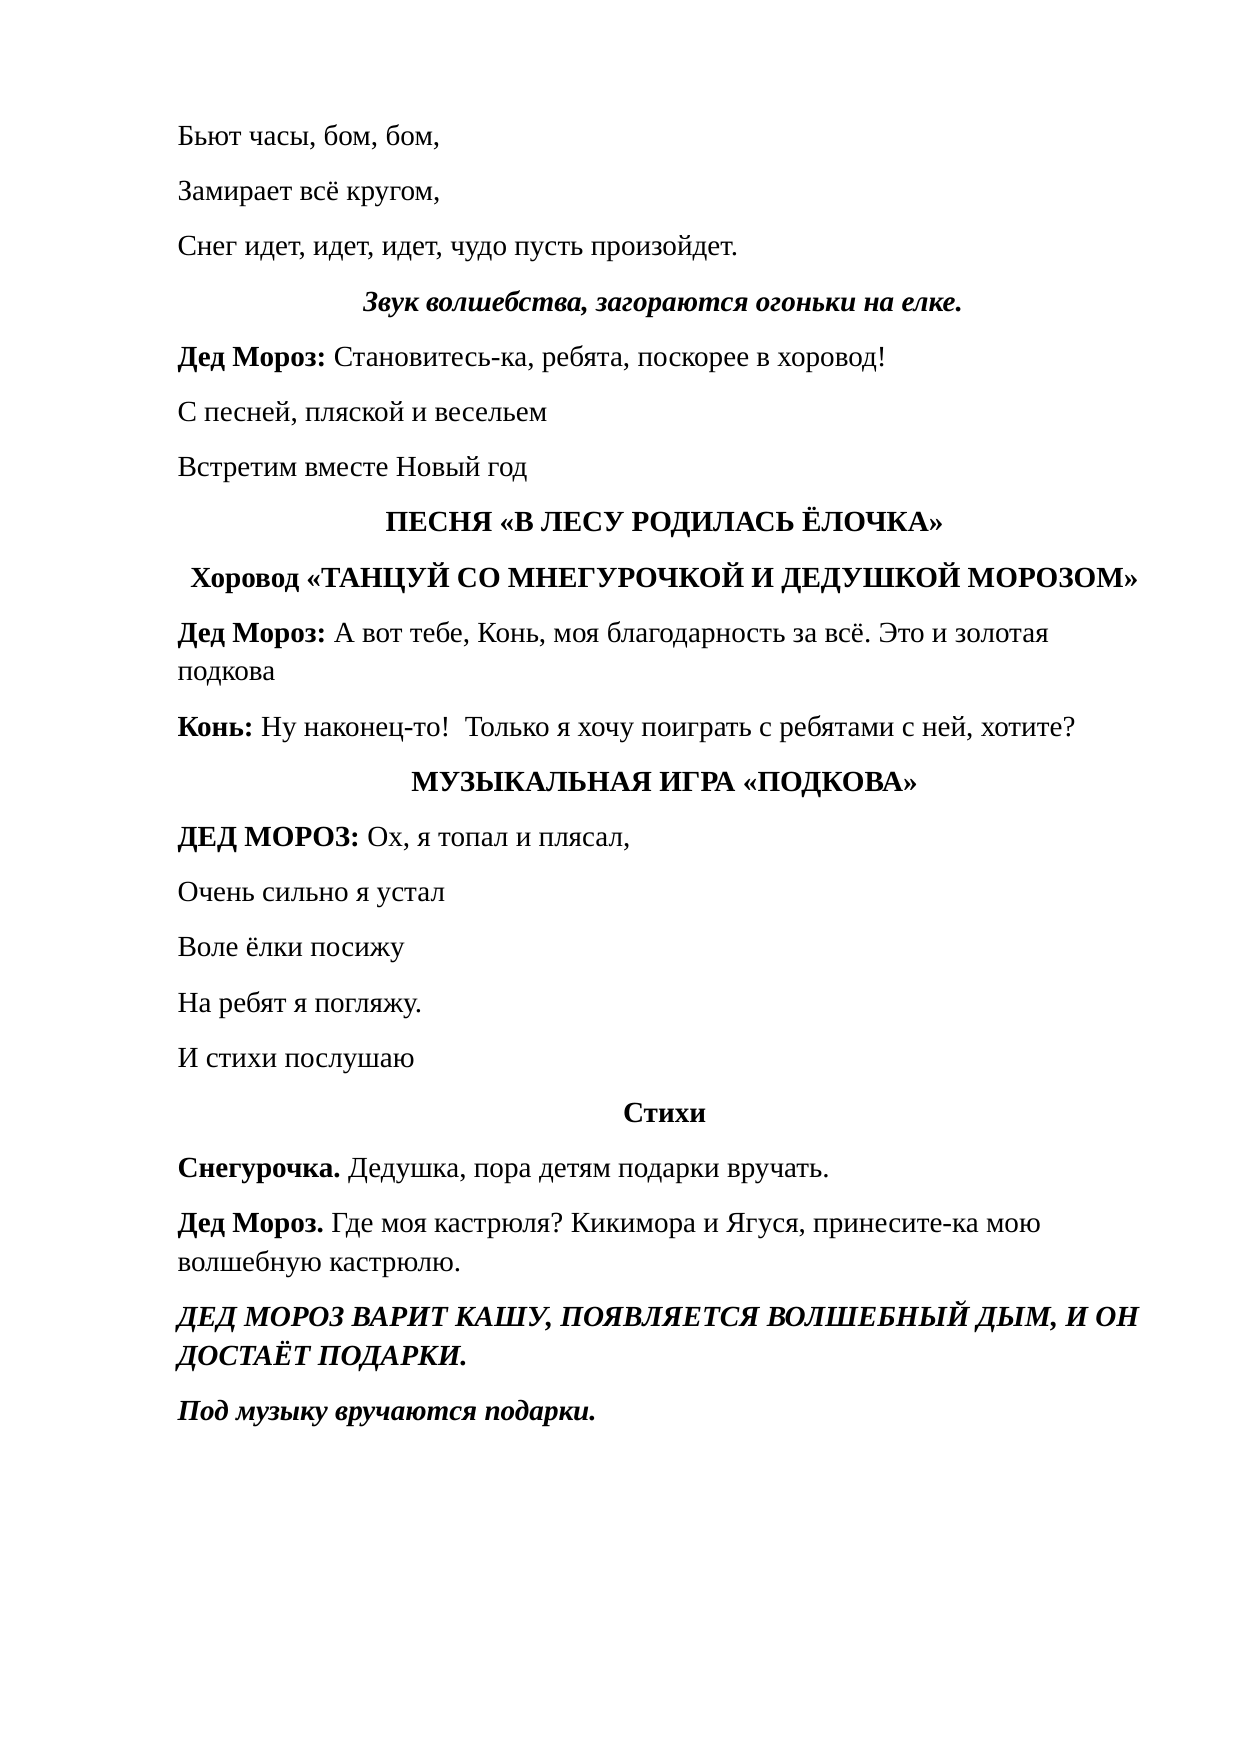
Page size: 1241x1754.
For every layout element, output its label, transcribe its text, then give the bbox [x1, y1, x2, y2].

text Замирает всё кругом, [177, 173, 1152, 207]
text Стихи [177, 1095, 1152, 1129]
text Конь: Ну наконец-то! Только я хочу поиграть с ребятами с ней, хотите? [177, 709, 1152, 742]
text Хоровод «ТАНЦУЙ СО МНЕГУРОЧКОЙ И ДЕДУШКОЙ МОРОЗОМ» [177, 560, 1152, 593]
text Воле ёлки посижу [177, 929, 1152, 963]
text Встретим вместе Новый год [177, 449, 1152, 483]
text Бьют часы, бом, бом, [177, 118, 1152, 152]
text Дед Мороз: А вот тебе, Конь, моя благодарность за всё. Это и золотая подкова [177, 615, 1152, 687]
text Очень сильно я устал [177, 874, 1152, 908]
text МУЗЫКАЛЬНАЯ ИГРА «ПОДКОВА» [177, 764, 1152, 797]
text С песней, пляской и весельем [177, 394, 1152, 428]
text ДЕД МОРОЗ: Ох, я топал и плясал, [177, 819, 1152, 853]
text И стихи послушаю [177, 1040, 1152, 1073]
text На ребят я погляжу. [177, 985, 1152, 1018]
text Дед Мороз: Становитесь-ка, ребята, поскорее в хоровод! [177, 339, 1152, 372]
text Снегурочка. Дедушка, пора детям подарки вручать. [177, 1150, 1152, 1184]
text ПЕСНЯ «В ЛЕСУ РОДИЛАСЬ ЁЛОЧКА» [177, 504, 1152, 538]
text Снег идет, идет, идет, чудо пусть произойдет. [177, 228, 1152, 262]
text Дед Мороз. Где моя кастрюля? Кикимора и Ягуся, принесите-ка мою волшебную кастрюлю. [177, 1206, 1152, 1278]
text Звук волшебства, загораются огоньки на елке. [177, 284, 1152, 317]
text ДЕД МОРОЗ ВАРИТ КАШУ, ПОЯВЛЯЕТСЯ ВОЛШЕБНЫЙ ДЫМ, И ОН ДОСТАЁТ ПОДАРКИ. [177, 1299, 1152, 1371]
text Под музыку вручаются подарки. [177, 1393, 1152, 1427]
